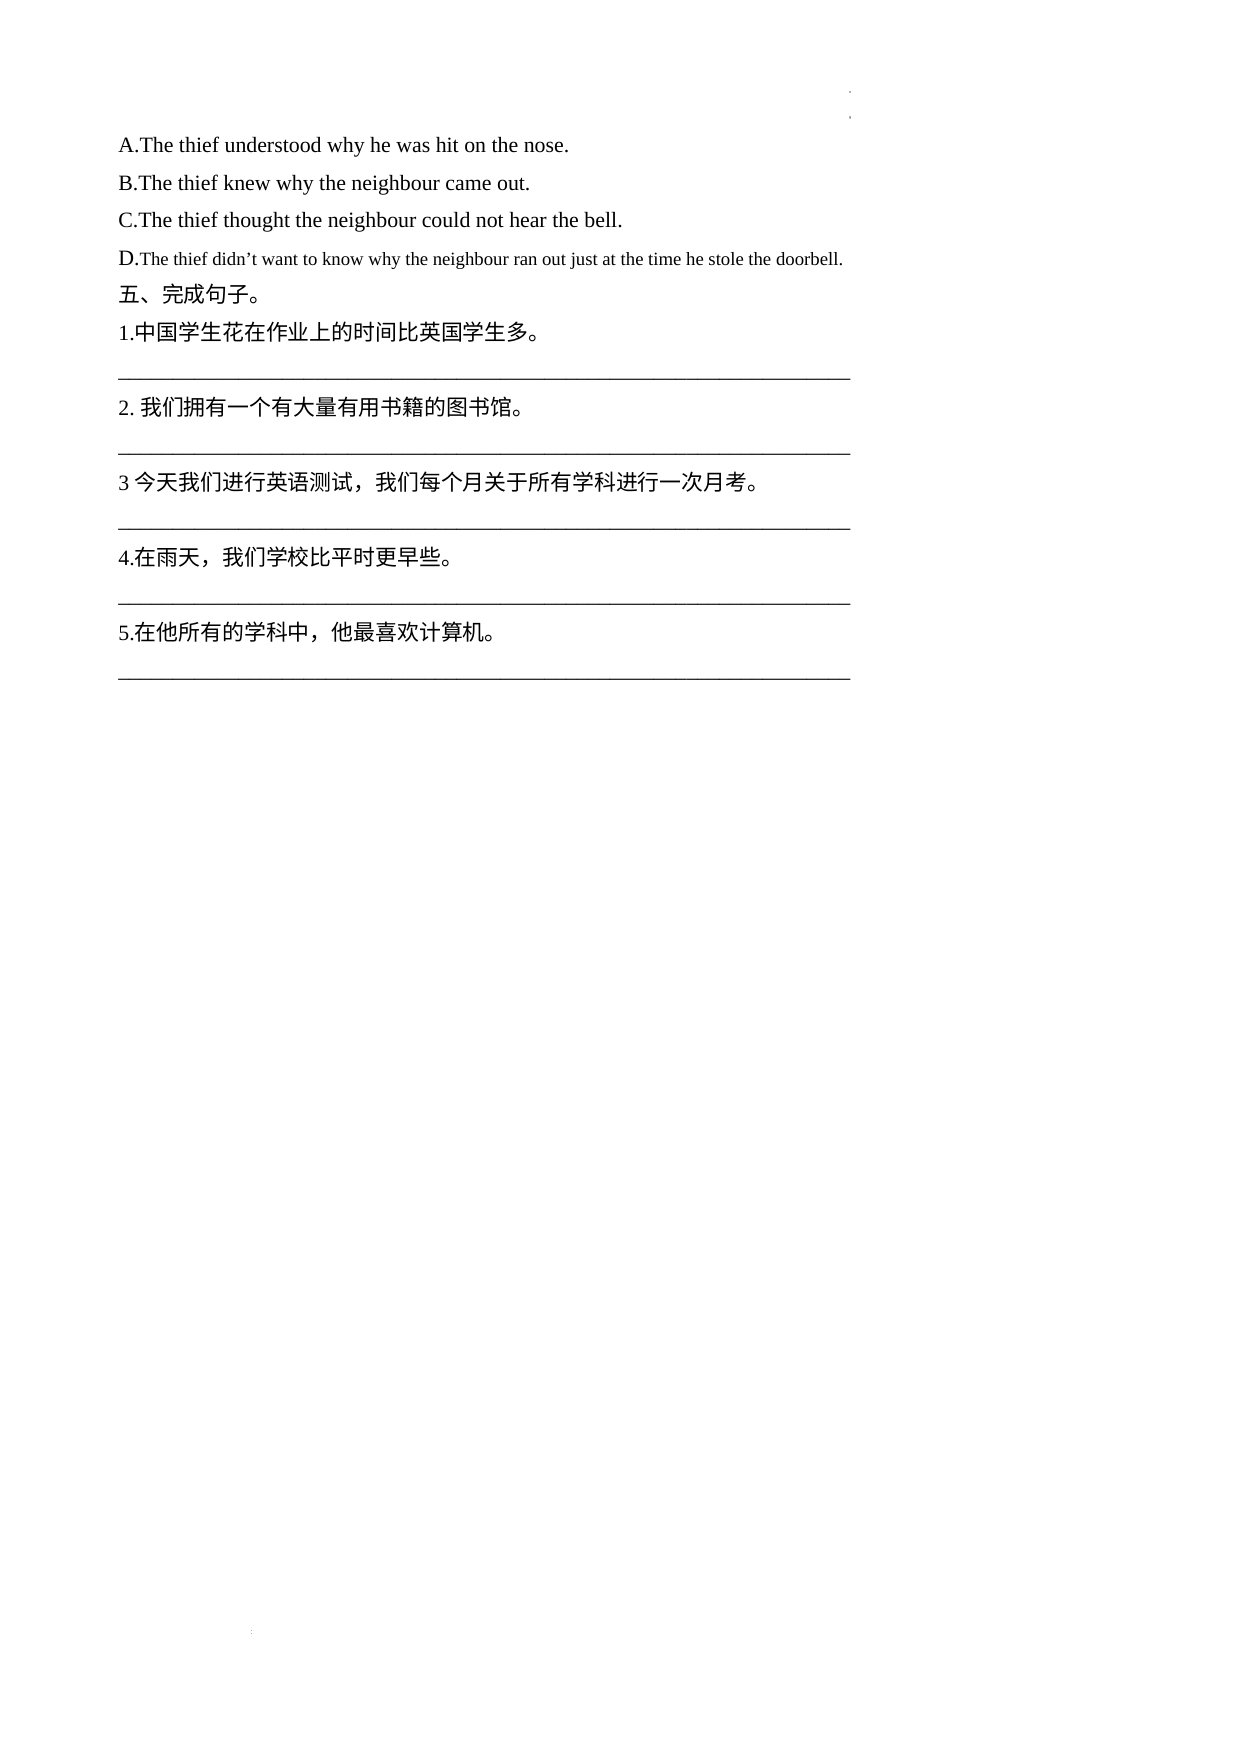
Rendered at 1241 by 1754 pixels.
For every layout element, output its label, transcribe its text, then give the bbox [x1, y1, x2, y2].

text 4.在雨天，我们学校比平时更早些。 [118, 535, 1122, 573]
list 五、完成句子。 [118, 273, 1122, 310]
text 2. 我们拥有一个有大量有用书籍的图书馆。 [118, 385, 1122, 423]
list 3 今天我们进行英语测试，我们每个月关于所有学科进行一次月考。 [118, 460, 1122, 498]
text A.The thief understood why he was hit on the nose. [118, 123, 1122, 160]
text B.The thief knew why the neighbour came out. [118, 160, 1122, 198]
text ___________________________________________________________________ [118, 648, 1122, 685]
text ___________________________________________________________________ [118, 573, 1122, 610]
text 1.中国学生花在作业上的时间比英国学生多。 [118, 310, 1122, 348]
text C.The thief thought the neighbour could not hear the bell. [118, 198, 1122, 235]
text ___________________________________________________________________ [118, 498, 1122, 535]
text ___________________________________________________________________ [118, 348, 1122, 385]
text ___________________________________________________________________ [118, 423, 1122, 460]
text 5.在他所有的学科中，他最喜欢计算机。 [118, 610, 1122, 648]
text D.The thief didn’t want to know why the neighbour ran out just at the time he stole the doorbell. [118, 235, 1122, 273]
